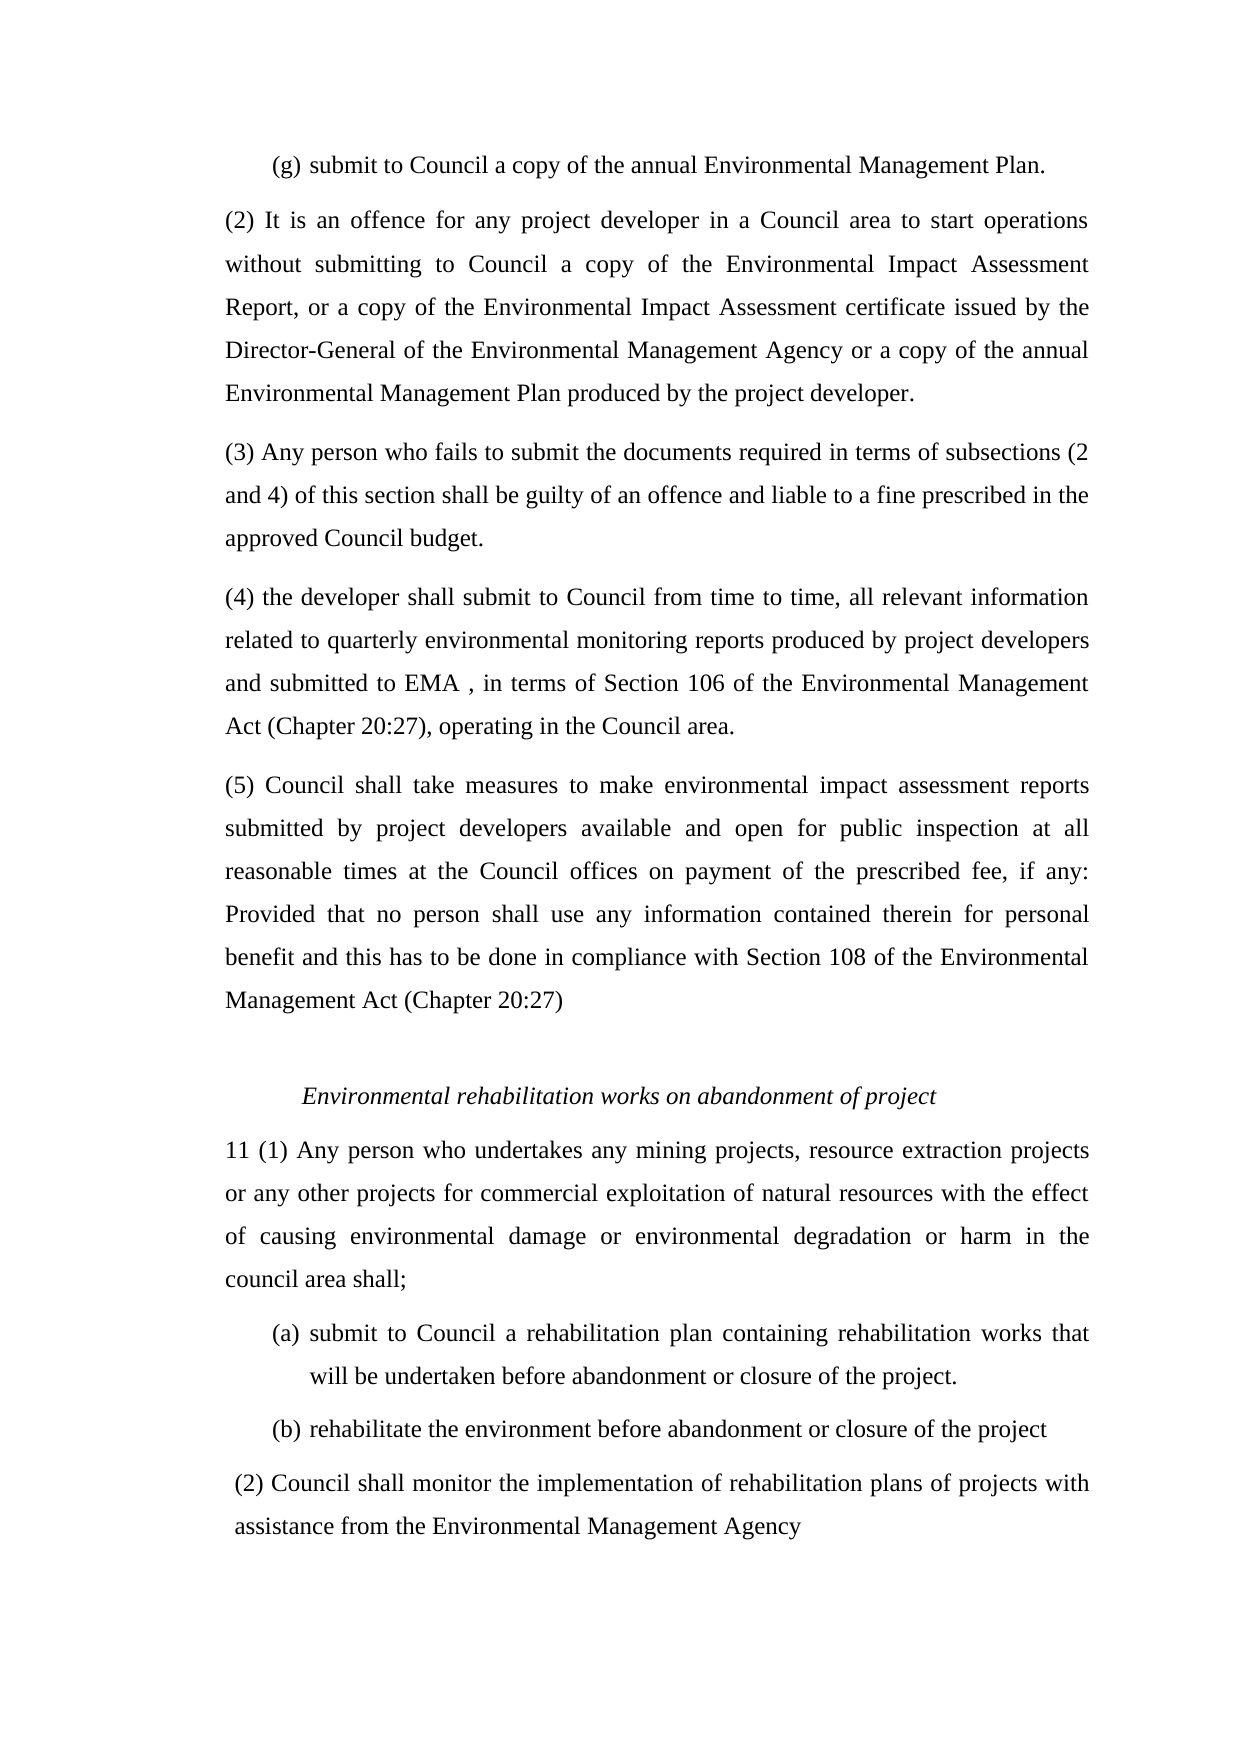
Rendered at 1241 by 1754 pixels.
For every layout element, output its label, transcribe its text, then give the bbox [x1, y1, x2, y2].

text (5) Council shall take measures to make environmental impact assessment reports submitted by project developers available and open for public inspection at all reasonable times at the Council offices on payment of the prescribed fee, if any: Provided that no person shall use any information contained therein for personal benefit and this has to be done in compliance with Section 108 of the Environmental Management Act (Chapter 20:27) [225, 770, 1090, 1014]
list submit to Council a copy of the annual Environmental Management Plan. [272, 150, 1090, 179]
subtitle (3) Any person who fails to submit the documents required in terms of subsections (2 and 4) of this section shall be guilty of an offence and liable to a fine prescribed in the approved Council budget. [225, 437, 1090, 552]
subtitle (4) the developer shall submit to Council from time to time, all relevant information related to quarterly environmental monitoring reports produced by project developers and submitted to EMA , in terms of Section 106 of the Environmental Management Act (Chapter 20:27), operating in the Council area. [225, 582, 1090, 740]
text Environmental rehabilitation works on abandonment of project [150, 1081, 1090, 1110]
list rehabilitate the environment before abandonment or closure of the project [272, 1414, 1090, 1443]
subtitle (2) It is an offence for any project developer in a Council area to start operations without submitting to Council a copy of the Environmental Impact Assessment Report, or a copy of the Environmental Impact Assessment certificate issued by the Director-General of the Environmental Management Agency or a copy of the annual Environmental Management Plan produced by the project developer. [225, 206, 1090, 407]
list submit to Council a rehabilitation plan containing rehabilitation works that will be undertaken before abandonment or closure of the project. [272, 1318, 1090, 1390]
text 11 (1) Any person who undertakes any mining projects, resource extraction projects or any other projects for commercial exploitation of natural resources with the effect of causing environmental damage or environmental degradation or harm in the council area shall; [225, 1135, 1090, 1293]
text (2) Council shall monitor the implementation of rehabilitation plans of projects with assistance from the Environmental Management Agency [234, 1468, 1090, 1540]
